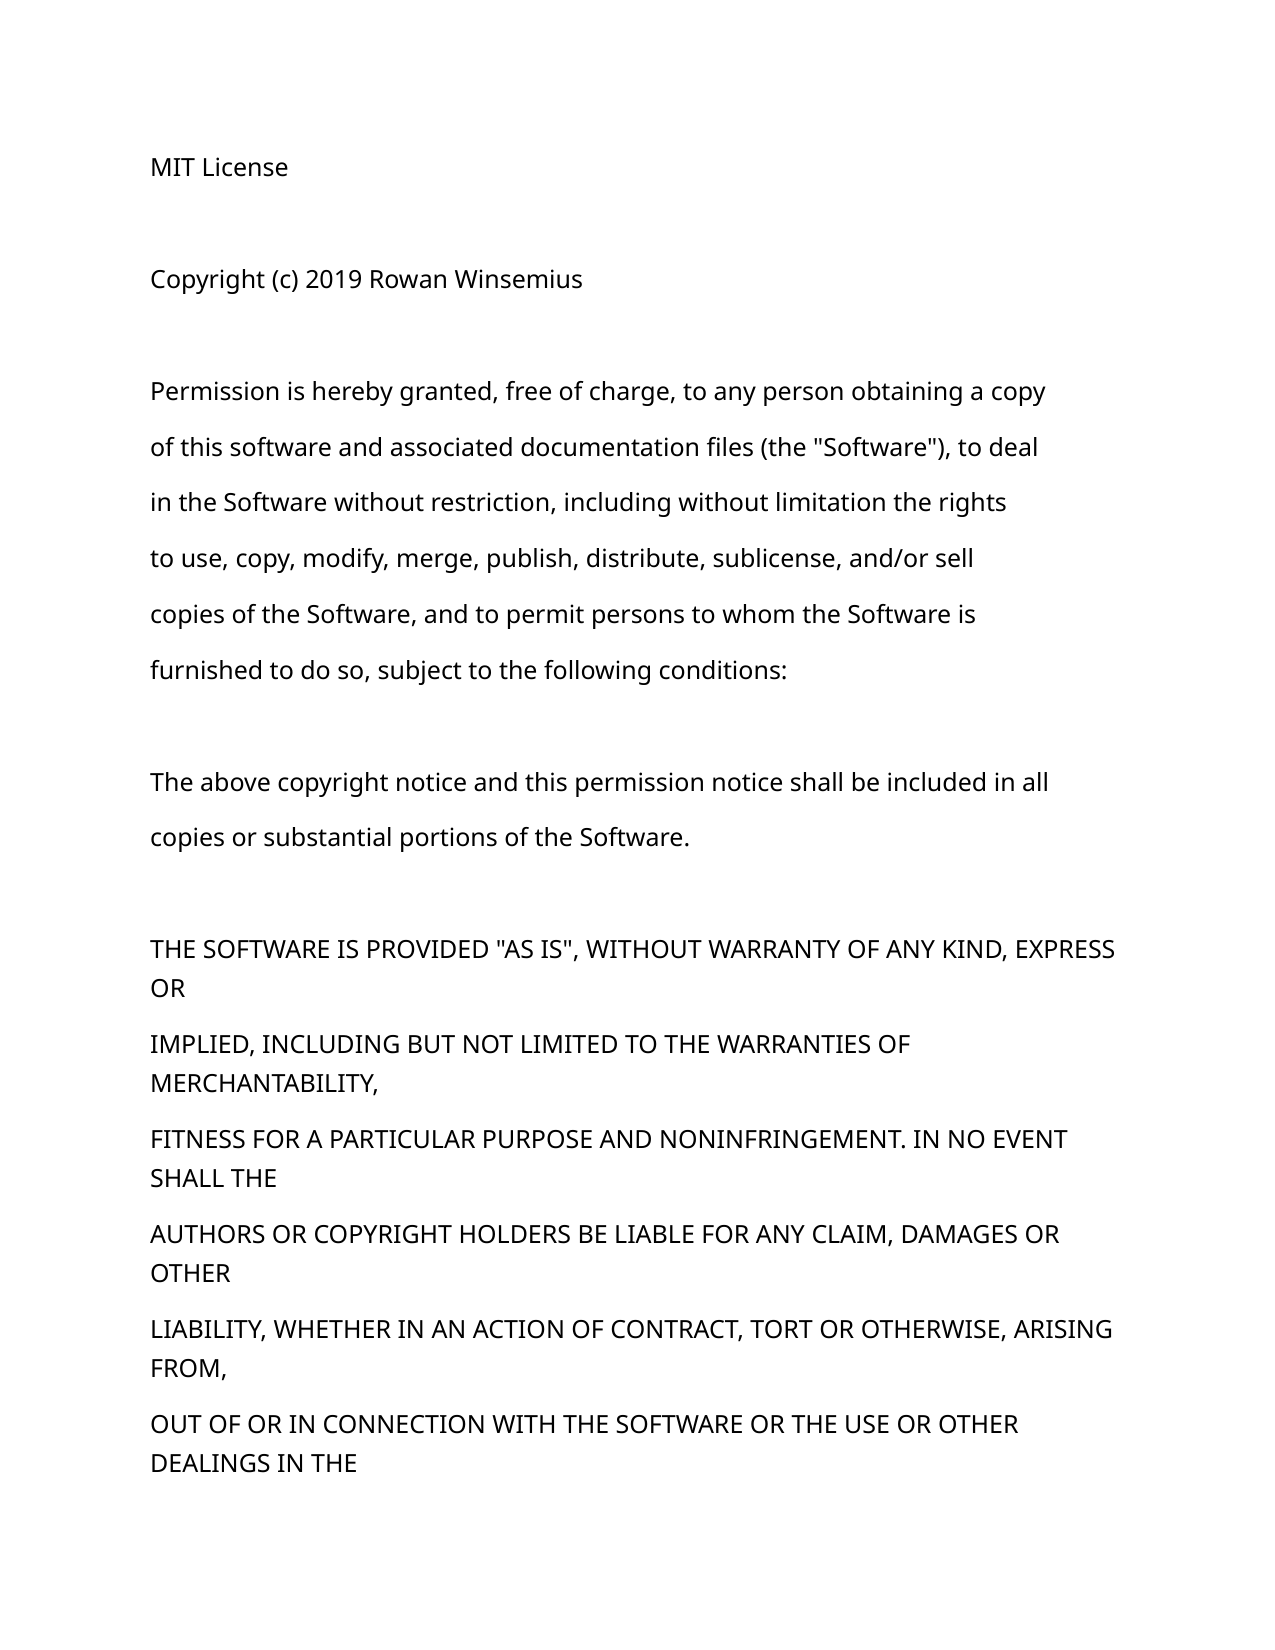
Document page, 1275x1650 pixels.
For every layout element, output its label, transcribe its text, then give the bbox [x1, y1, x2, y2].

text Copyright (c) 2019 Rowan Winsemius [150, 262, 1125, 296]
text of this software and associated documentation files (the "Software"), to deal [150, 429, 1125, 463]
text to use, copy, modify, merge, publish, distribute, sublicense, and/or sell [150, 541, 1125, 575]
text OUT OF OR IN CONNECTION WITH THE SOFTWARE OR THE USE OR OTHER DEALINGS IN THE [150, 1407, 1125, 1480]
text AUTHORS OR COPYRIGHT HOLDERS BE LIABLE FOR ANY CLAIM, DAMAGES OR OTHER [150, 1217, 1125, 1290]
text THE SOFTWARE IS PROVIDED "AS IS", WITHOUT WARRANTY OF ANY KIND, EXPRESS OR [150, 932, 1125, 1005]
text FITNESS FOR A PARTICULAR PURPOSE AND NONINFRINGEMENT. IN NO EVENT SHALL THE [150, 1122, 1125, 1195]
text The above copyright notice and this permission notice shall be included in all [150, 764, 1125, 798]
text IMPLIED, INCLUDING BUT NOT LIMITED TO THE WARRANTIES OF MERCHANTABILITY, [150, 1027, 1125, 1100]
text copies or substantial portions of the Software. [150, 820, 1125, 854]
text MIT License [150, 150, 1125, 184]
text in the Software without restriction, including without limitation the rights [150, 485, 1125, 519]
text copies of the Software, and to permit persons to whom the Software is [150, 597, 1125, 631]
text Permission is hereby granted, free of charge, to any person obtaining a copy [150, 373, 1125, 407]
text LIABILITY, WHETHER IN AN ACTION OF CONTRACT, TORT OR OTHERWISE, ARISING FROM, [150, 1312, 1125, 1385]
text furnished to do so, subject to the following conditions: [150, 652, 1125, 687]
